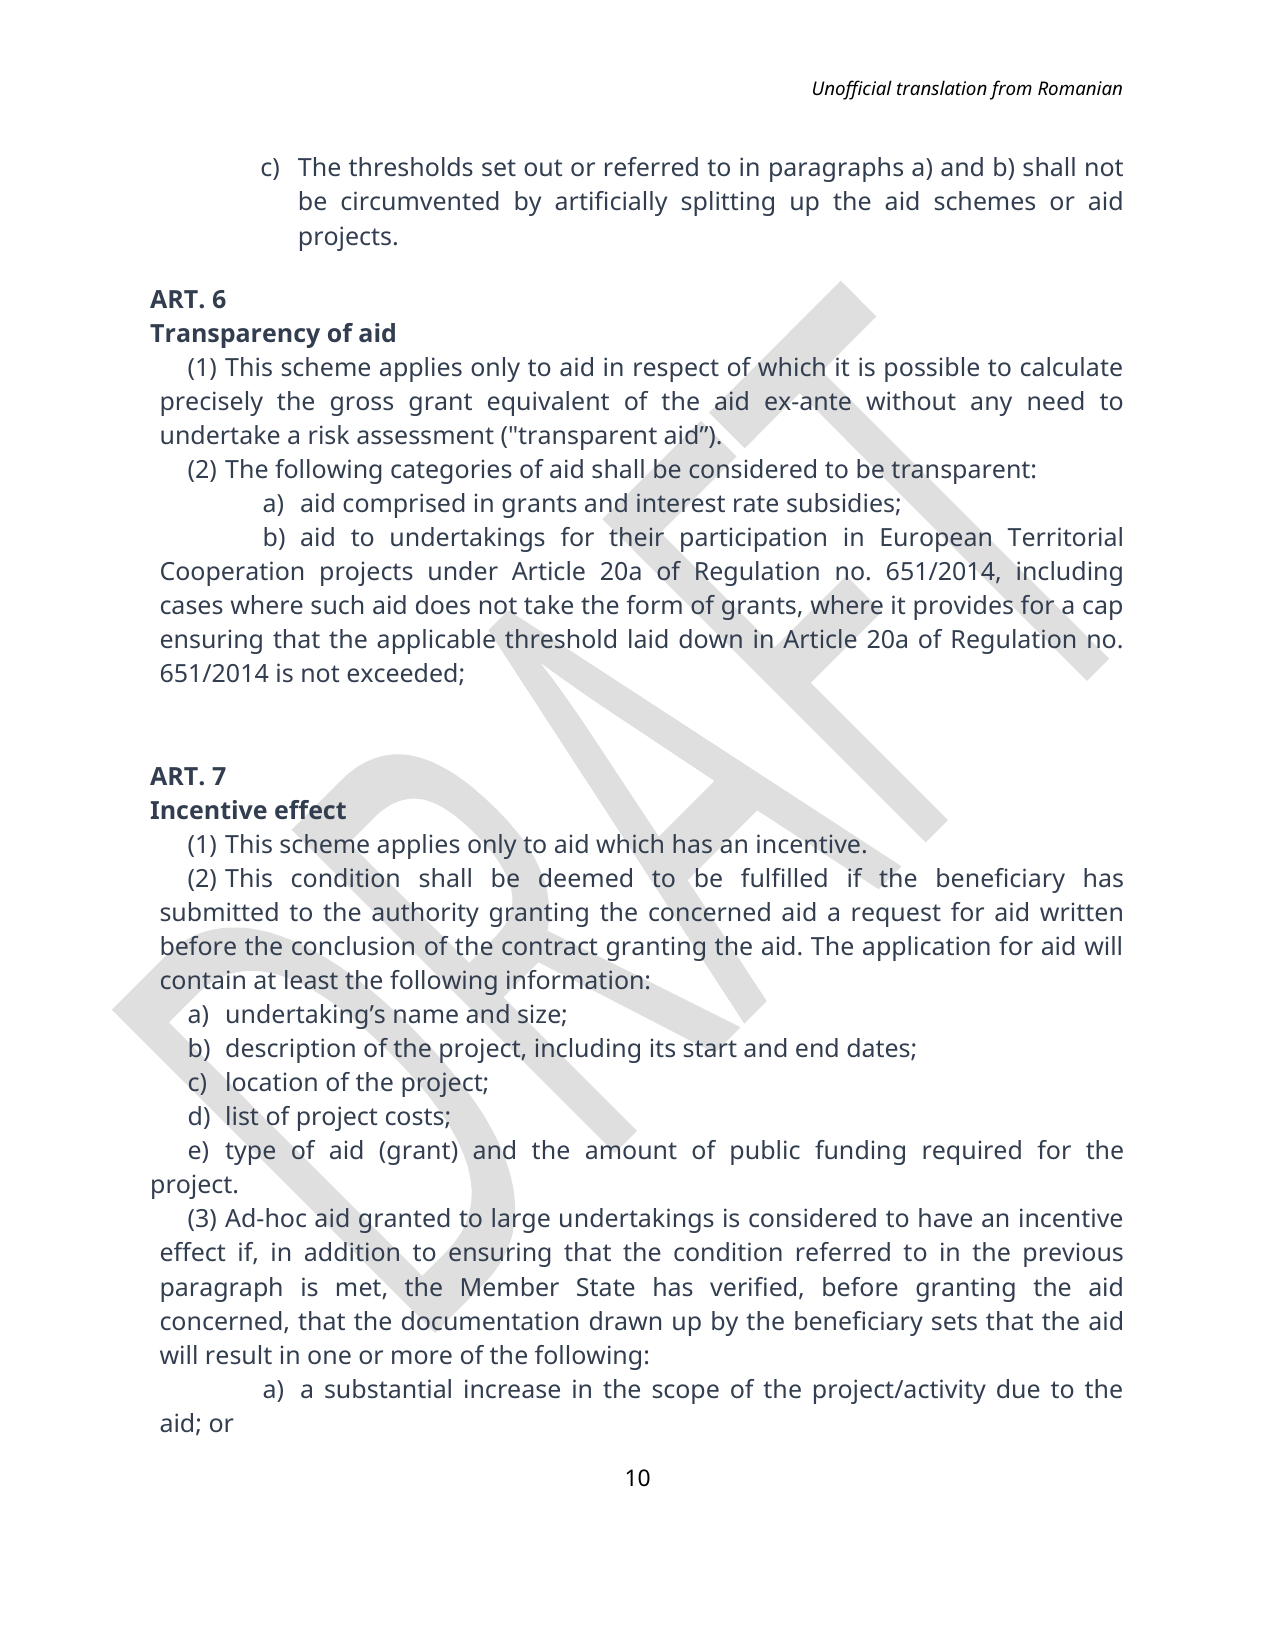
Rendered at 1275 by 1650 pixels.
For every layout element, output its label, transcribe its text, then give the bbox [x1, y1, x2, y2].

list This scheme applies only to aid in respect of which it is possible to calculate precisely the gross grant equivalent of the aid ex-ante without any need to undertake a risk assessment ("transparent aid”). [159, 349, 1125, 452]
list undertaking’s name and size; [150, 997, 1125, 1031]
list This condition shall be deemed to be fulfilled if the beneficiary has submitted to the authority granting the concerned aid a request for aid written before the conclusion of the contract granting the aid. The application for aid will contain at least the following information: [159, 860, 1125, 997]
list This scheme applies only to aid which has an incentive. [187, 826, 1125, 860]
list a substantial increase in the scope of the project/activity due to the aid; or [159, 1371, 1125, 1439]
list aid comprised in grants and interest rate subsidies; [262, 486, 1125, 520]
list description of the project, including its start and end dates; [150, 1031, 1125, 1065]
list type of aid (grant) and the amount of public funding required for the project. [150, 1133, 1125, 1201]
list list of project costs; [150, 1099, 1125, 1133]
text ART. 7 [150, 758, 1125, 792]
text ART. 6 [150, 281, 1125, 315]
list The following categories of aid shall be considered to be transparent: [159, 452, 1125, 486]
text Transparency of aid [150, 315, 1125, 349]
list location of the project; [150, 1065, 1125, 1099]
list aid to undertakings for their participation in European Territorial Cooperation projects under Article 20a of Regulation no. 651/2014, including cases where such aid does not take the form of grants, where it provides for a cap ensuring that the applicable threshold laid down in Article 20a of Regulation no. 651/2014 is not exceeded; [159, 520, 1125, 690]
text Incentive effect [150, 792, 1125, 826]
list The thresholds set out or referred to in paragraphs a) and b) shall not be circumvented by artificially splitting up the aid schemes or aid projects. [260, 150, 1125, 252]
list Ad-hoc aid granted to large undertakings is considered to have an incentive effect if, in addition to ensuring that the condition referred to in the previous paragraph is met, the Member State has verified, before granting the aid concerned, that the documentation drawn up by the beneficiary sets that the aid will result in one or more of the following: [159, 1201, 1125, 1371]
